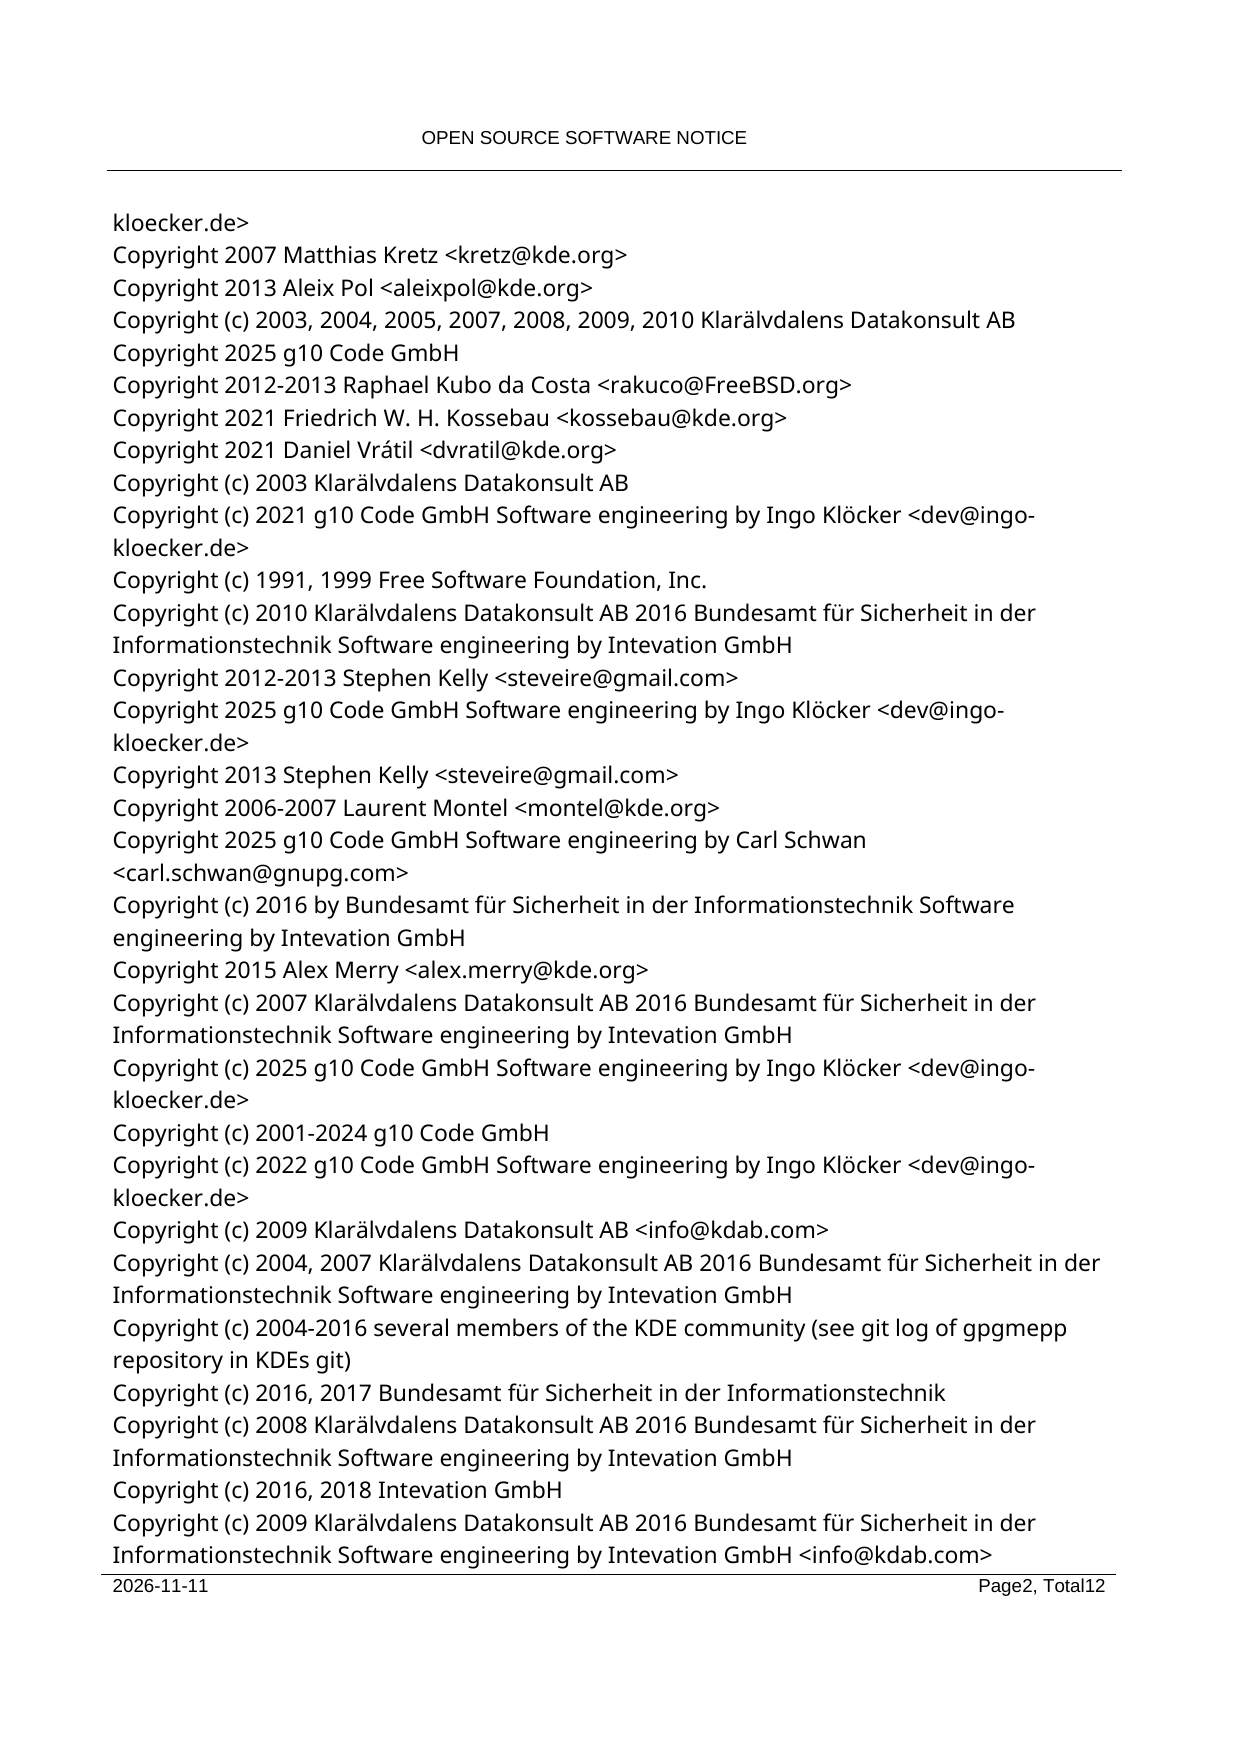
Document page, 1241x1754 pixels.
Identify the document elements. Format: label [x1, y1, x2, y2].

text [112, 206, 1128, 1571]
